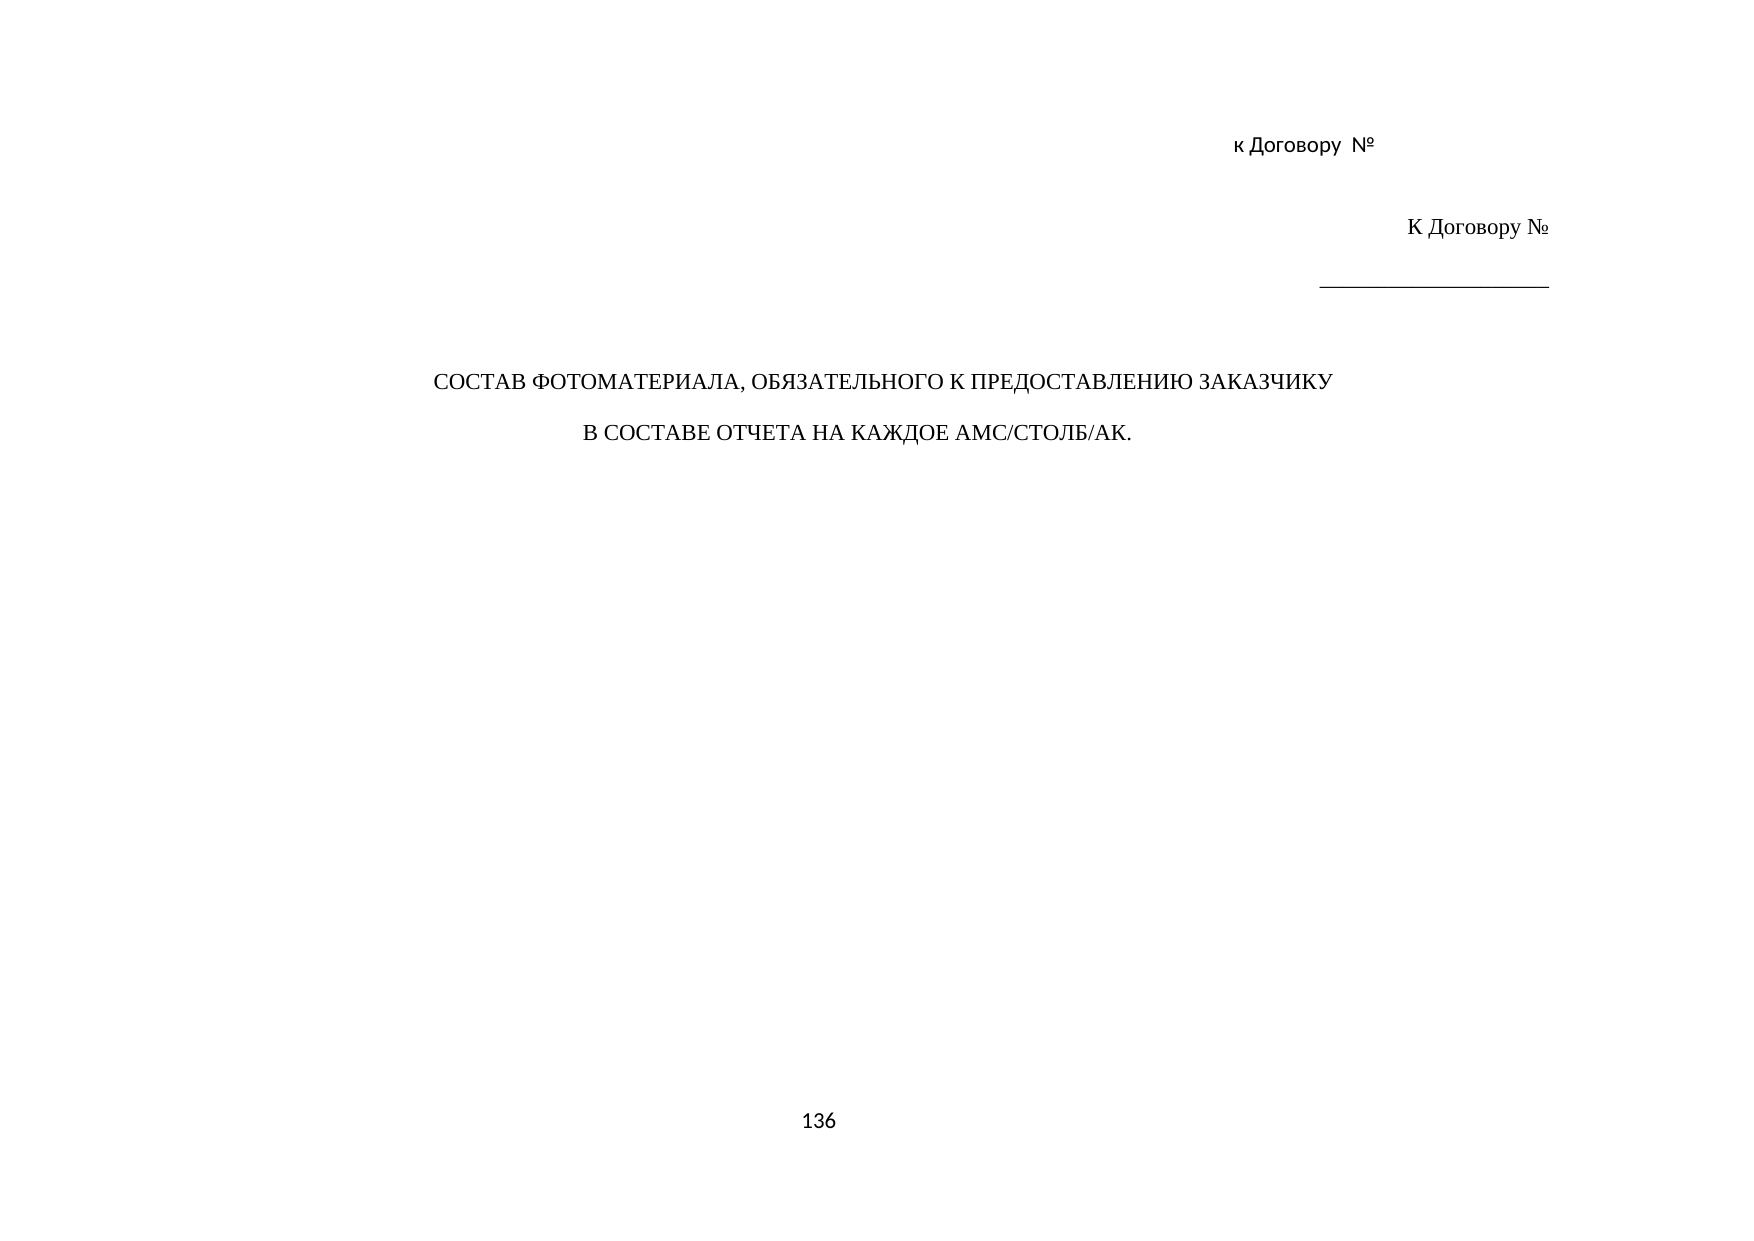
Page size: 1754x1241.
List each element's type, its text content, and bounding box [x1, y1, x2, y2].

text СОСТАВ ФОТОМАТЕРИАЛА, ОБЯЗАТЕЛЬНОГО К ПРЕДОСТАВЛЕНИЮ ЗАКАЗЧИКУ [433, 368, 1554, 394]
text К Договору № [98, 213, 1549, 239]
text ____________________ [98, 264, 1549, 290]
text В СОСТАВЕ ОТЧЕТА НА КАЖДОЕ АМС/СТОЛБ/АК. [583, 419, 1554, 445]
